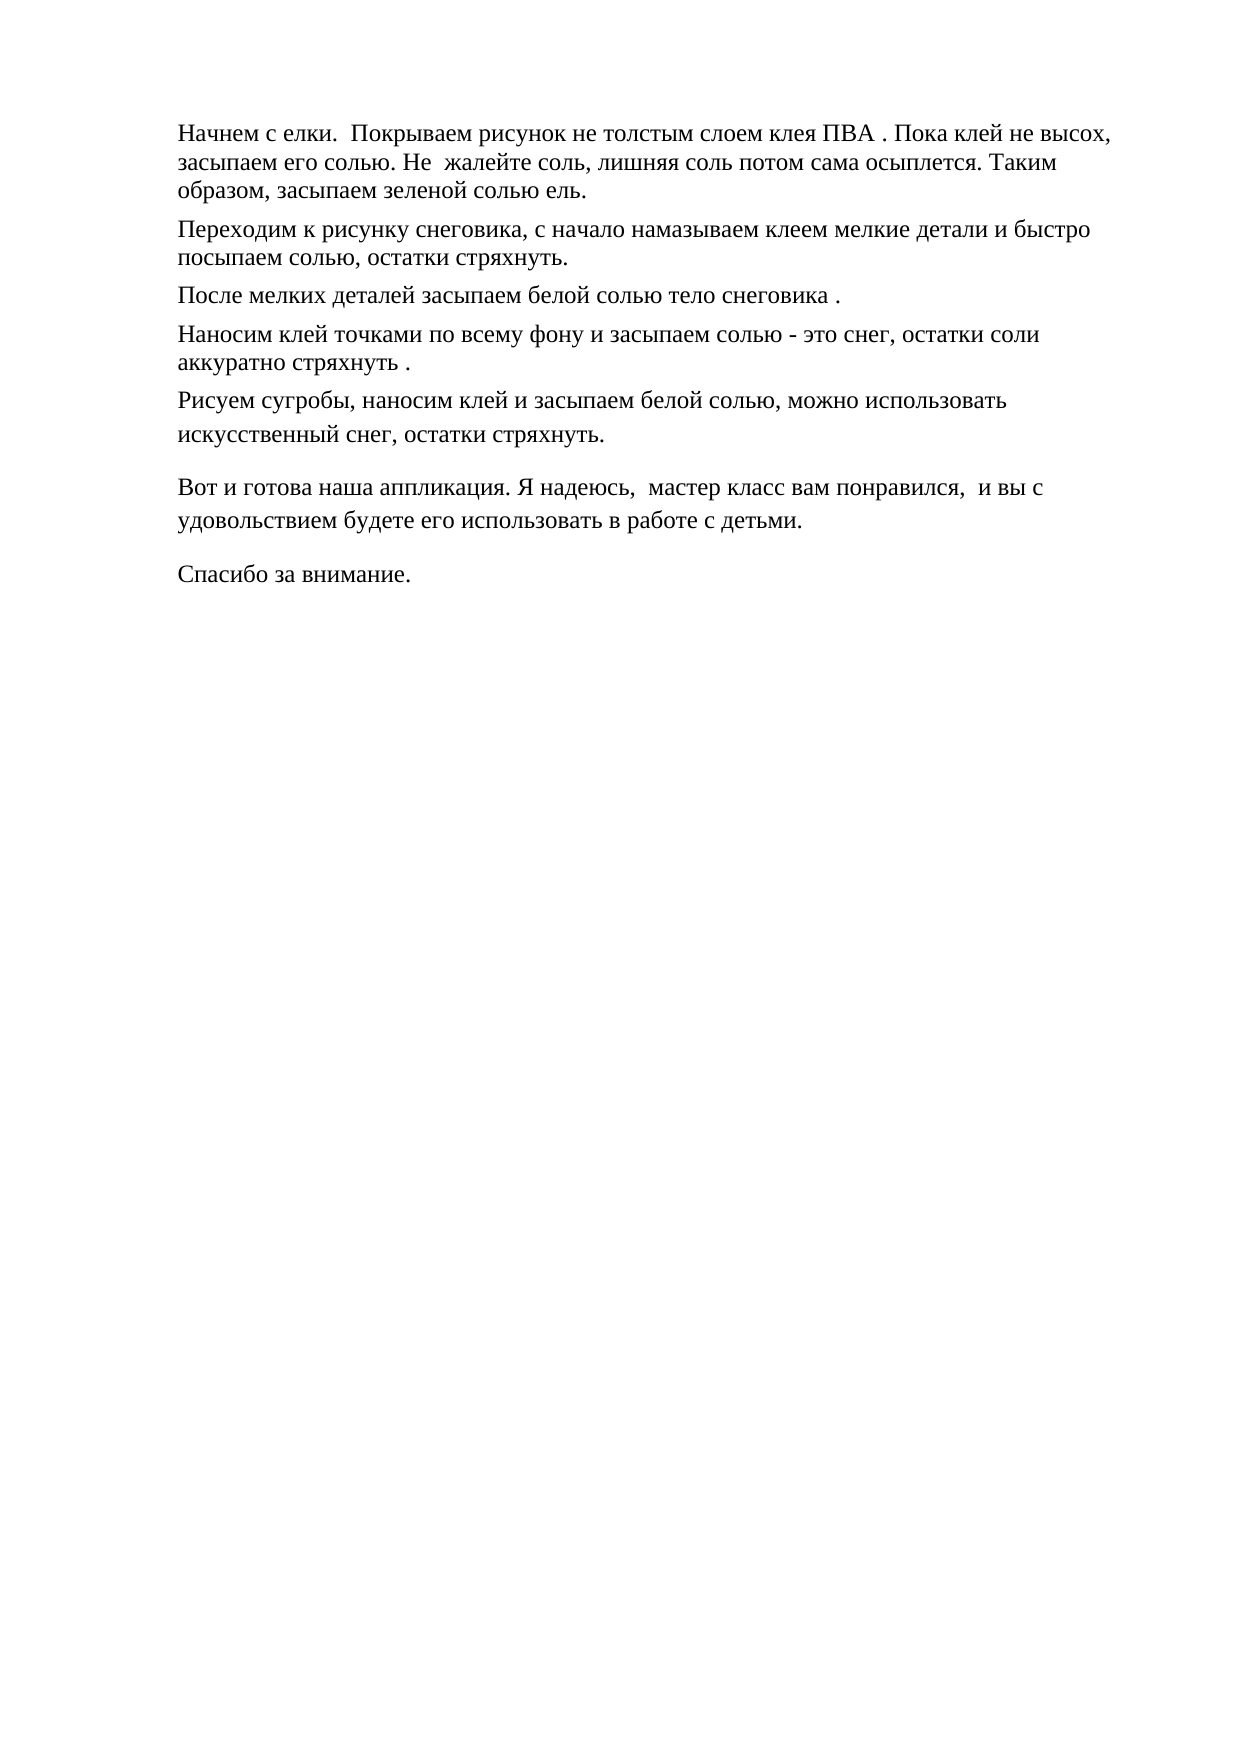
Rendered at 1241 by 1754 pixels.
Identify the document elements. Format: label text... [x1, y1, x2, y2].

text Начнем с елки. Покрываем рисунок не толстым слоем клея ПВА . Пока клей не высох, засыпаем его солью. Не жалейте соль, лишняя соль потом сама осыплется. Таким образом, засыпаем зеленой солью ель. [177, 118, 1152, 204]
text После мелких деталей засыпаем белой солью тело снеговика . [177, 281, 1152, 309]
text Спасибо за внимание. [177, 559, 1152, 588]
text Наносим клей точками по всему фону и засыпаем солью - это снег, остатки соли аккуратно стряхнуть . [177, 319, 1152, 376]
text Рисуем сугробы, наносим клей и засыпаем белой солью, можно использовать искусственный снег, остатки стряхнуть. [177, 386, 1152, 447]
text Переходим к рисунку снеговика, с начало намазываем клеем мелкие детали и быстро посыпаем солью, остатки стряхнуть. [177, 214, 1152, 271]
text Вот и готова наша аппликация. Я надеюсь, мастер класс вам понравился, и вы с удовольствием будете его использовать в работе с детьми. [177, 472, 1152, 534]
